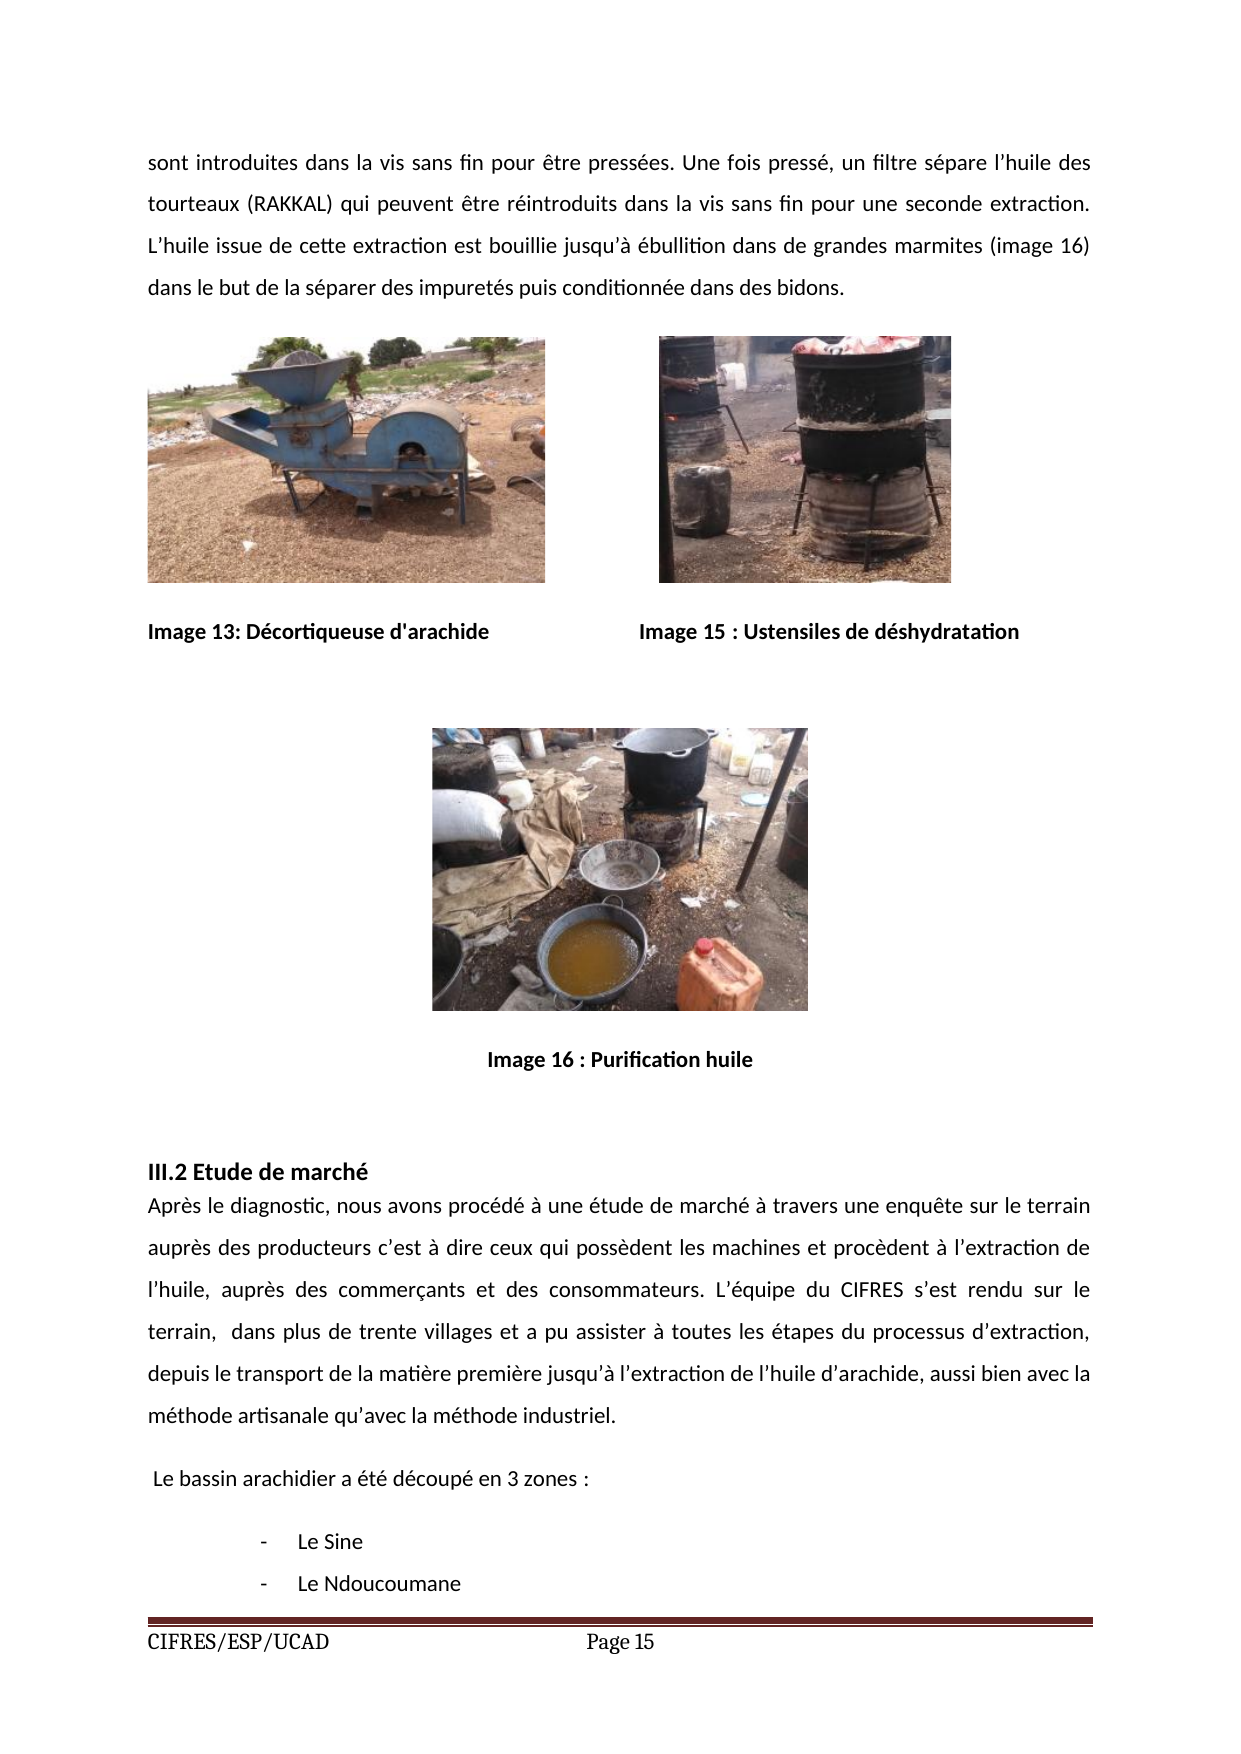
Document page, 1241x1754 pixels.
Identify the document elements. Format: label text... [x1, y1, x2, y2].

list Le Sine [260, 1527, 1093, 1555]
text Après le diagnostic, nous avons procédé à une étude de marché à travers une enquête sur le terrain auprès des producteurs c’est à dire ceux qui possèdent les machines et procèdent à l’extraction de l’huile, auprès des commerçants et des consommateurs. L’équipe du CIFRES s’est rendu sur le terrain, dans plus de trente villages et a pu assister à toutes les étapes du processus d’extraction, depuis le transport de la matière première jusqu’à l’extraction de l’huile d’arachide, aussi bien avec la méthode artisanale qu’avec la méthode industriel. [148, 1192, 1093, 1429]
text Le bassin arachidier a été découpé en 3 zones : [148, 1464, 1093, 1492]
subtitle III.2 Etude de marché [148, 1157, 1093, 1187]
text Image 16 : Purification huile [148, 1045, 1093, 1073]
picture [659, 336, 952, 583]
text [148, 148, 1093, 302]
picture [147, 337, 546, 583]
list Le Ndoucoumane [260, 1569, 1093, 1597]
text Image 13: Décortiqueuse d'arachide Image 15 : Ustensiles de déshydratation [148, 617, 1093, 645]
picture [432, 728, 808, 1011]
